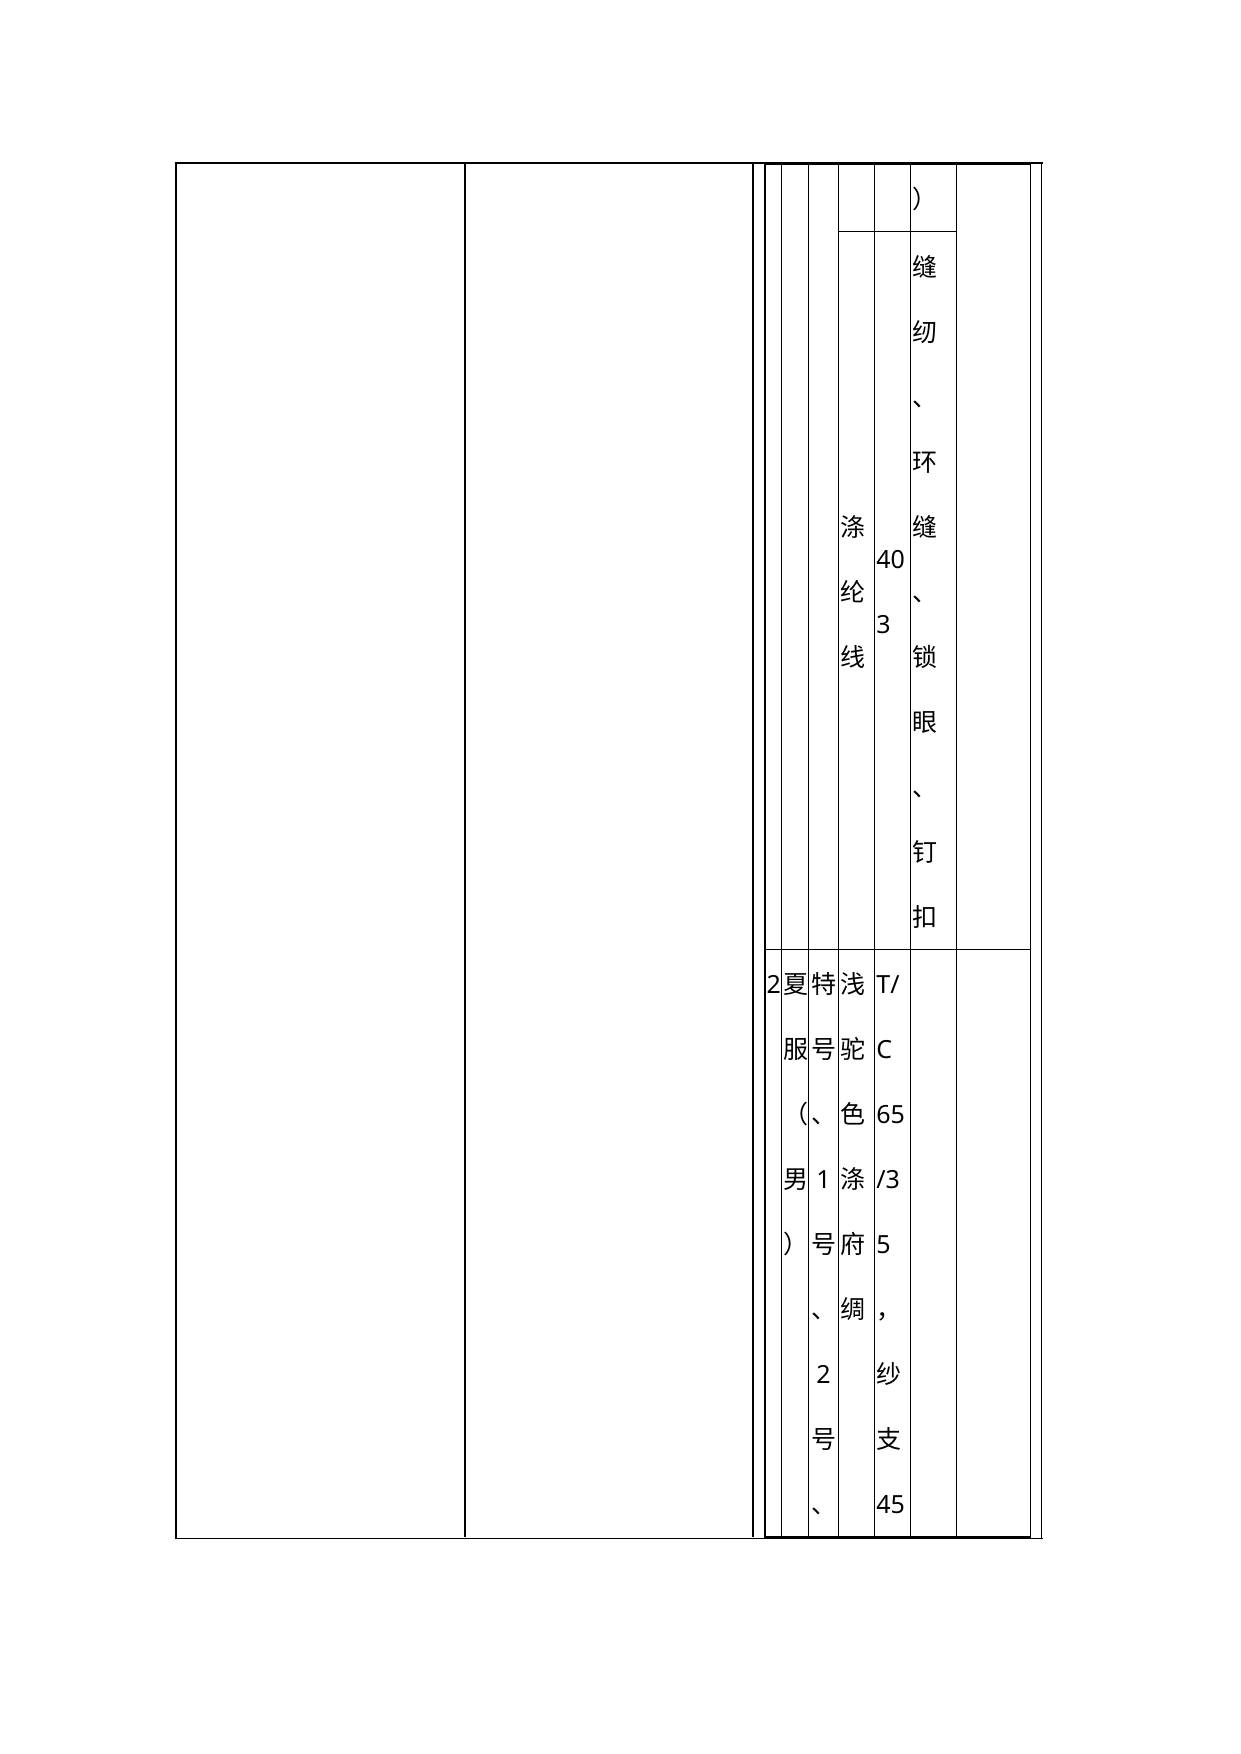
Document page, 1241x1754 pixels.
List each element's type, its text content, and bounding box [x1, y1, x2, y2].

table_cell [782, 950, 808, 1536]
table_cell [957, 165, 1030, 949]
table_cell [957, 950, 1030, 1536]
table_cell [766, 950, 781, 1536]
table_cell [754, 164, 764, 1537]
table_cell [839, 232, 874, 949]
table_cell [875, 950, 910, 1536]
table_cell [875, 165, 910, 231]
table_cell [782, 165, 808, 949]
table_cell [911, 165, 956, 231]
table_cell [466, 164, 752, 1537]
table_cell [911, 950, 956, 1536]
table_cell [839, 950, 874, 1536]
table_cell [839, 165, 874, 231]
table_cell [809, 165, 838, 949]
table_cell [911, 232, 956, 949]
table_cell [1031, 164, 1041, 1537]
table_cell [766, 165, 781, 949]
table_cell 1 [177, 164, 464, 1537]
table_cell [809, 950, 838, 1536]
table_cell [875, 232, 910, 949]
